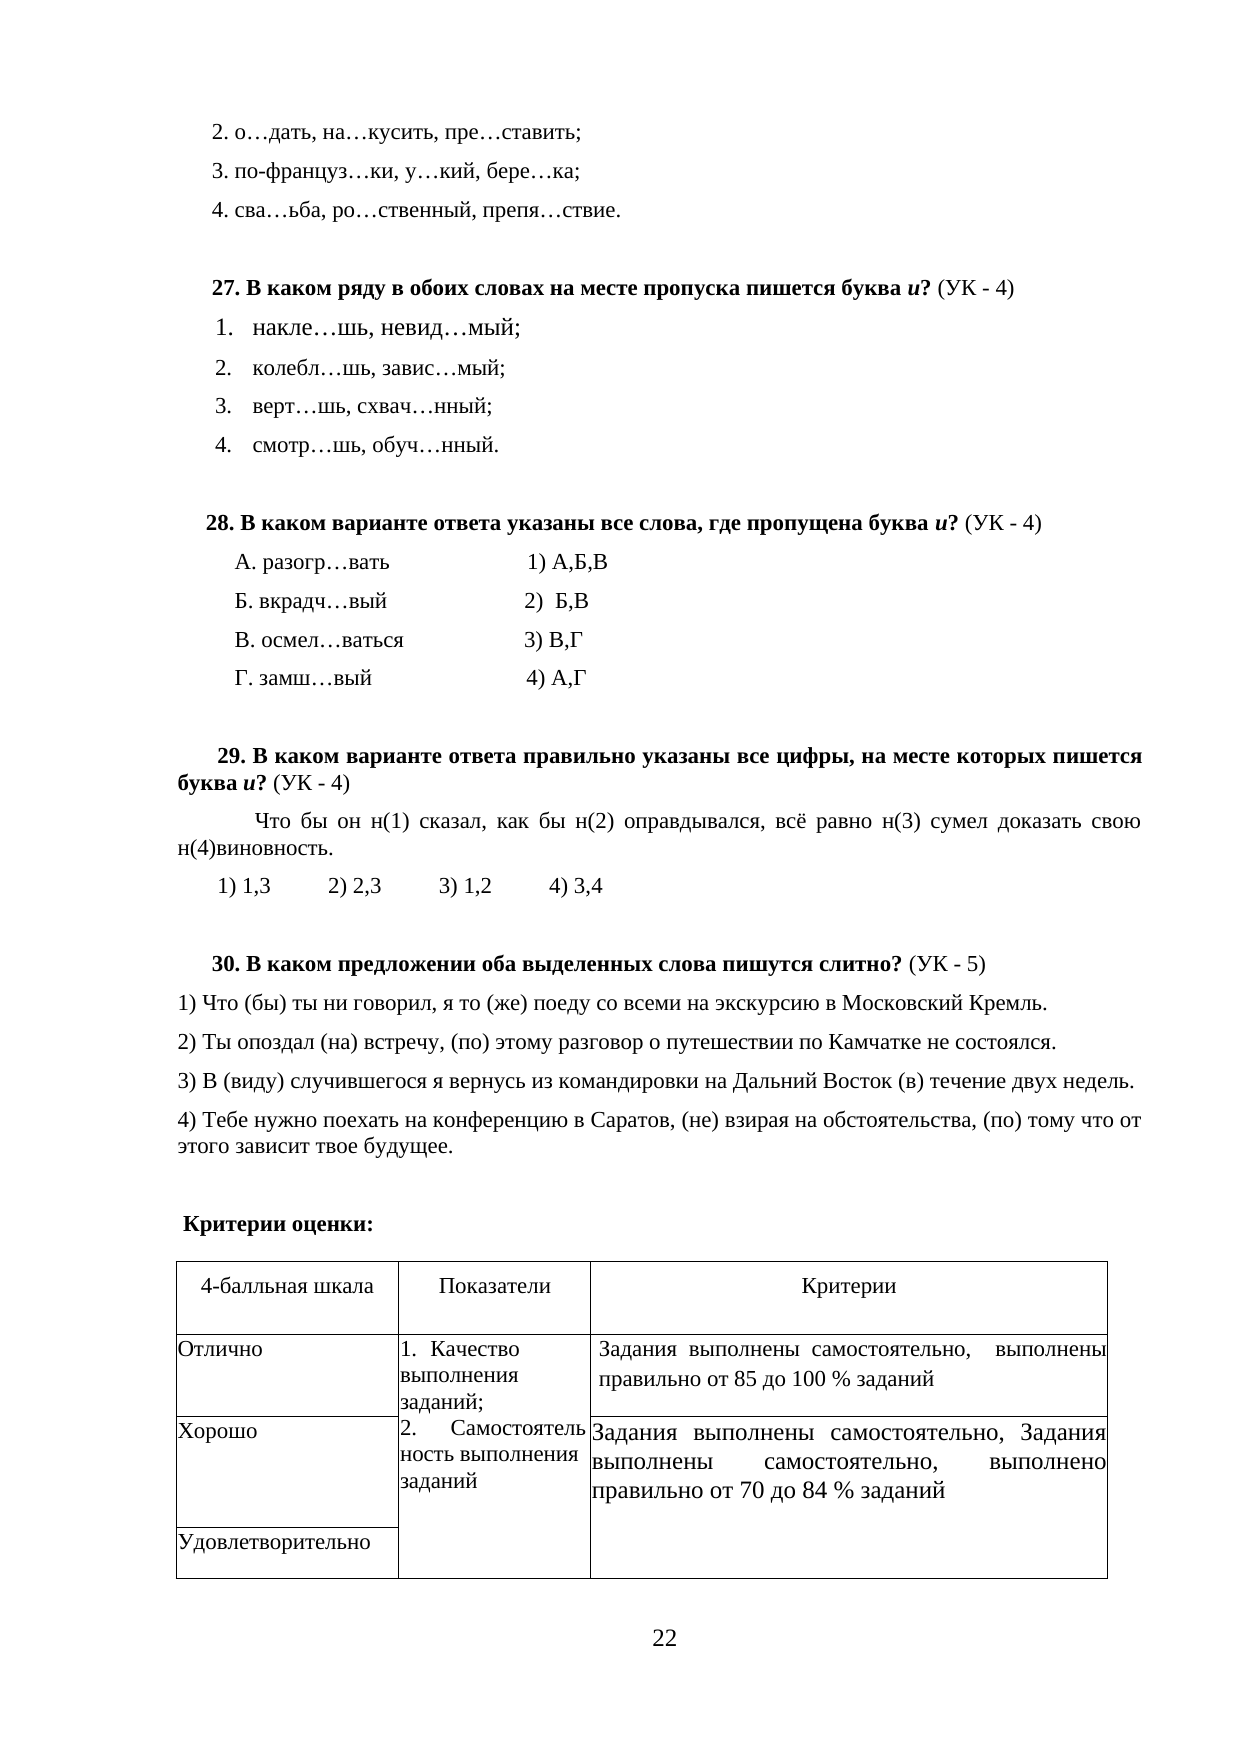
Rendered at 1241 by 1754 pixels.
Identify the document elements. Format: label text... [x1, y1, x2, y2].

text 3. по-француз…ки, у…кий, бере…ка; [177, 157, 1144, 183]
text Что бы он н(1) сказал, как бы н(2) оправдывался, всё равно н(3) сумел доказать свою н(4)виновность. [177, 807, 1144, 860]
text А. разогр…вать 1) А,Б,В [177, 548, 1144, 574]
list накле…шь, невид…мый; [215, 312, 1144, 341]
table_header Критерии [591, 1262, 1107, 1334]
text 3) В (виду) случившегося я вернусь из командировки на Дальний Восток (в) течение двух недель. [177, 1067, 1144, 1093]
table_cell Отлично [177, 1335, 398, 1416]
table_header 4-балльная шкала [177, 1262, 398, 1334]
text 27. В каком ряду в обоих словах на месте пропуска пишется буква и? (УК - 4) [177, 273, 1144, 300]
text 1) Что (бы) ты ни говорил, я то (же) поеду со всеми на экскурсию в Московский Кремль. [177, 989, 1144, 1016]
text 1) 1,3 2) 2,3 3) 1,2 4) 3,4 [177, 873, 1144, 899]
text Б. вкрадч…вый 2) Б,В [177, 587, 1144, 613]
table_cell Задания выполнены самостоятельно, Задания выполнены самостоятельно, выполнено правильно от 70 до 84 % заданий [591, 1417, 1107, 1578]
table_cell Удовлетворительно [177, 1528, 398, 1578]
text 2) Ты опоздал (на) встречу, (по) этому разговор о путешествии по Камчатке не состоялся. [177, 1028, 1144, 1054]
table_cell Качество выполнения заданий; Самостоятельность выполнения заданий [399, 1335, 590, 1578]
list верт…шь, схвач…нный; [215, 392, 1144, 419]
text 4. сва…ьба, ро…ственный, препя…ствие. [177, 196, 1144, 222]
text Г. замш…вый 4) А,Г [177, 664, 1144, 691]
list колебл…шь, завис…мый; [215, 354, 1144, 380]
text 30. В каком предложении оба выделенных слова пишутся слитно? (УК - 5) [177, 950, 1144, 977]
text В. осмел…ваться 3) В,Г [177, 626, 1144, 652]
table_header Показатели [399, 1262, 590, 1334]
text 29. В каком варианте ответа правильно указаны все цифры, на месте которых пишется буква и? (УК - 4) [177, 742, 1144, 795]
text 2. о…дать, на…кусить, пре…ставить; [177, 118, 1144, 144]
text Критерии оценки: [177, 1210, 1152, 1236]
table_cell Хорошо [177, 1417, 398, 1527]
table_cell Задания выполнены самостоятельно, выполнены правильно от 85 до 100 % заданий [591, 1335, 1107, 1416]
list смотр…шь, обуч…нный. [215, 431, 1144, 458]
text 28. В каком варианте ответа указаны все слова, где пропущена буква и? (УК - 4) [177, 509, 1144, 535]
text 4) Тебе нужно поехать на конференцию в Саратов, (не) взирая на обстоятельства, (по) тому что от этого зависит твое будущее. [177, 1106, 1144, 1158]
